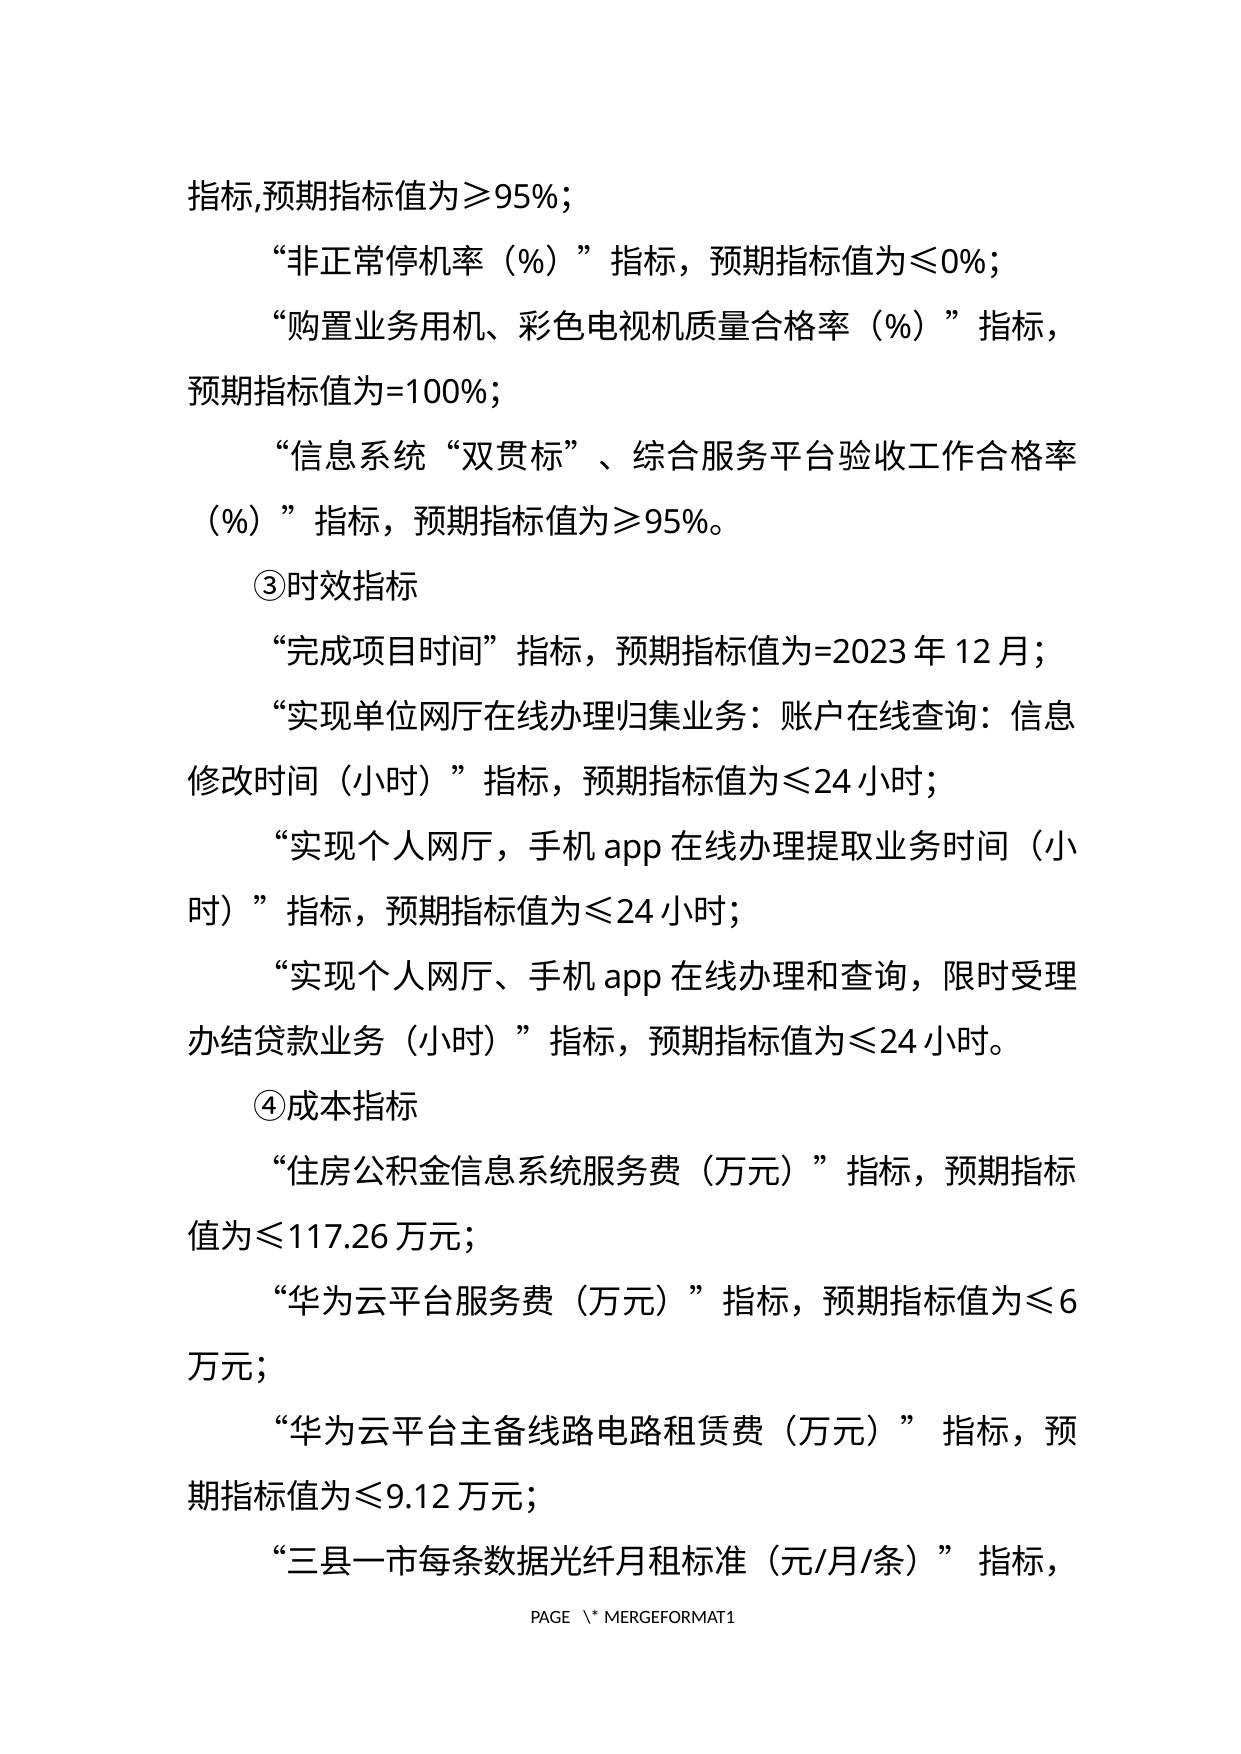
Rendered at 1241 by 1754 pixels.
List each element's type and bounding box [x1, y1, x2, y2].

text [187, 162, 1078, 1592]
